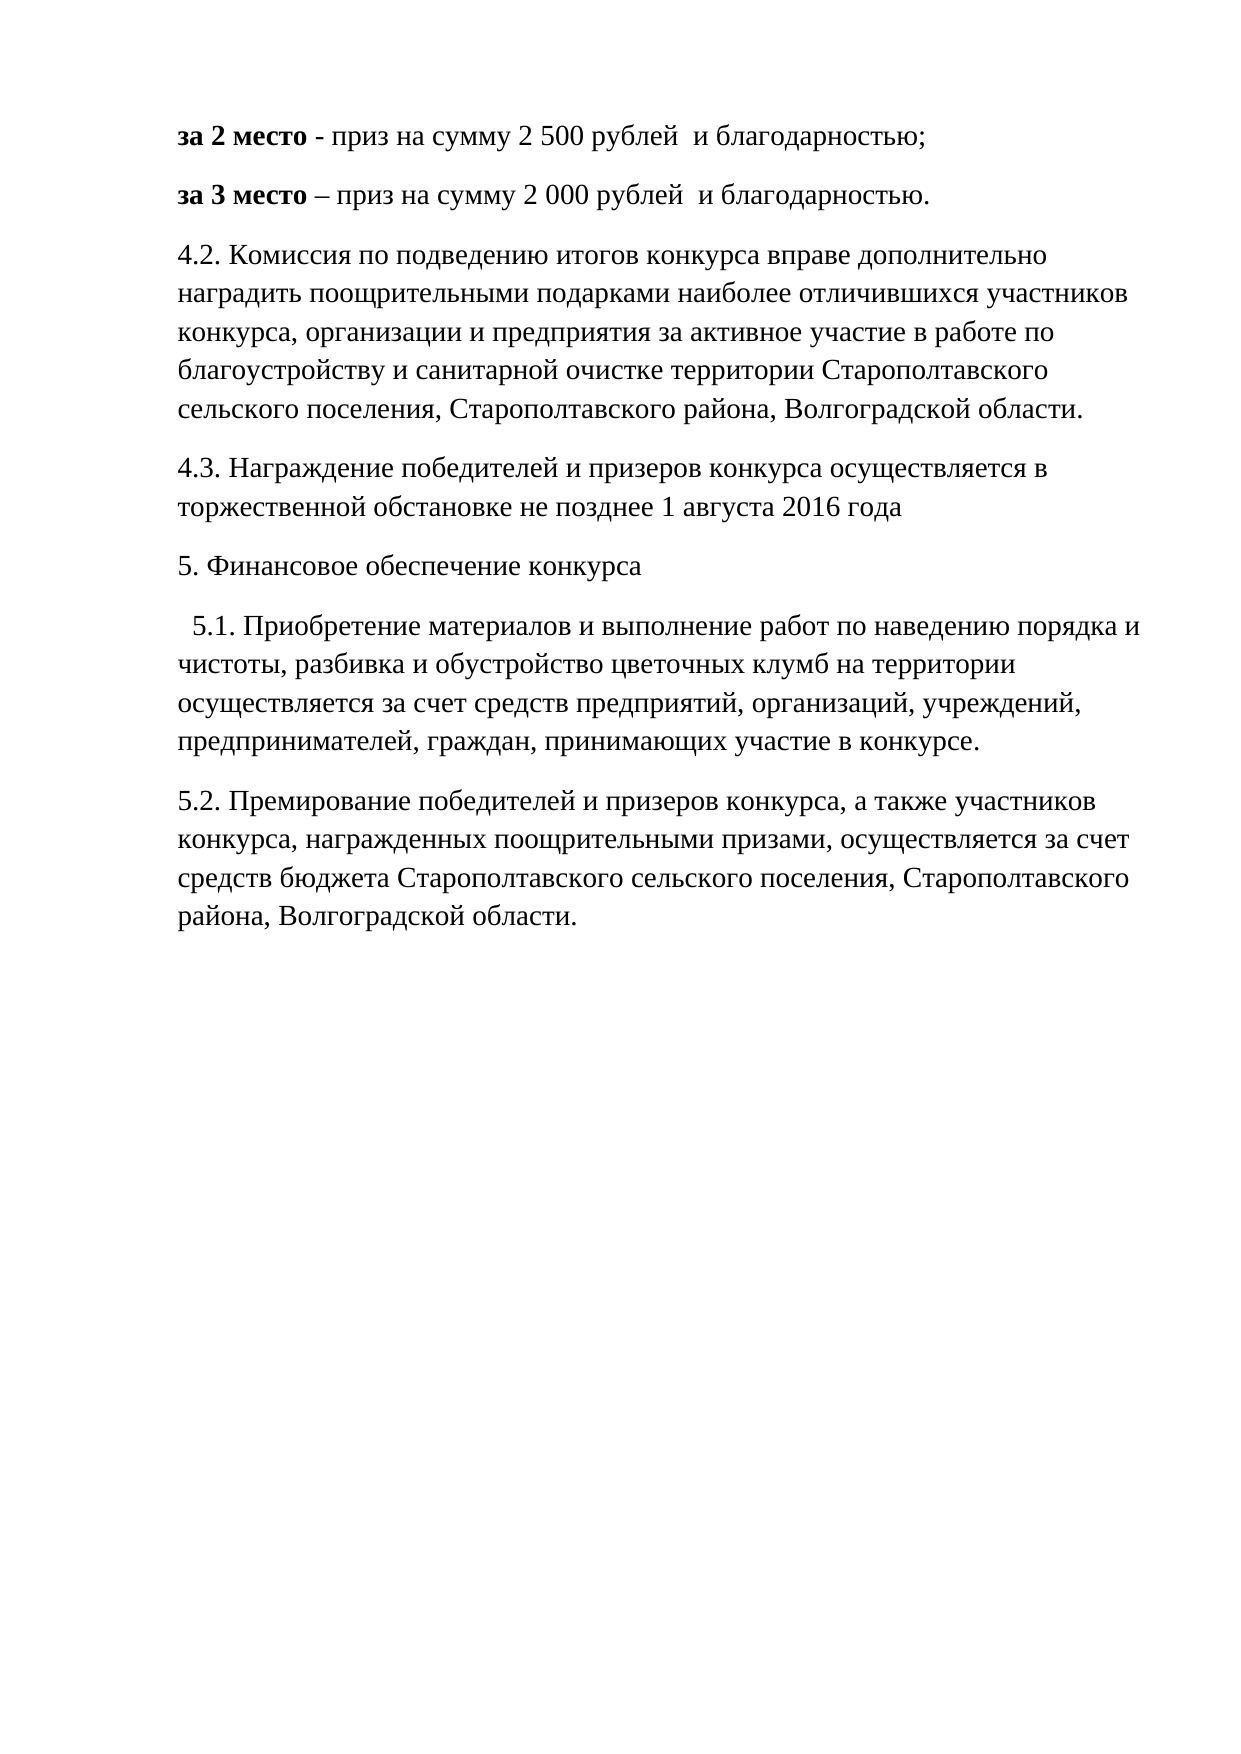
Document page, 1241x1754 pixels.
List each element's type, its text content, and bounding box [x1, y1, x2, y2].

text за 3 место – приз на сумму 2 000 рублей и благодарностью. [177, 177, 1152, 211]
text 4.2. Комиссия по подведению итогов конкурса вправе дополнительно наградить поощрительными подарками наиболее отличившихся участников конкурса, организации и предприятия за активное участие в работе по благоустройству и санитарной очистке территории Старополтавского сельского поселения, Старополтавского района, Волгоградской области. [177, 237, 1152, 424]
text 5.1. Приобретение материалов и выполнение работ по наведению порядка и чистоты, разбивка и обустройство цветочных клумб на территории осуществляется за счет средств предприятий, организаций, учреждений, предпринимателей, граждан, принимающих участие в конкурсе. [177, 608, 1152, 757]
text за 2 место - приз на сумму 2 500 рублей и благодарностью; [177, 118, 1152, 152]
text 5. Финансовое обеспечение конкурса [177, 548, 1152, 582]
text 5.2. Премирование победителей и призеров конкурса, а также участников конкурса, награжденных поощрительными призами, осуществляется за счет средств бюджета Старополтавского сельского поселения, Старополтавского района, Волгоградской области. [177, 783, 1152, 932]
text 4.3. Награждение победителей и призеров конкурса осуществляется в торжественной обстановке не позднее 1 августа 2016 года [177, 450, 1152, 522]
